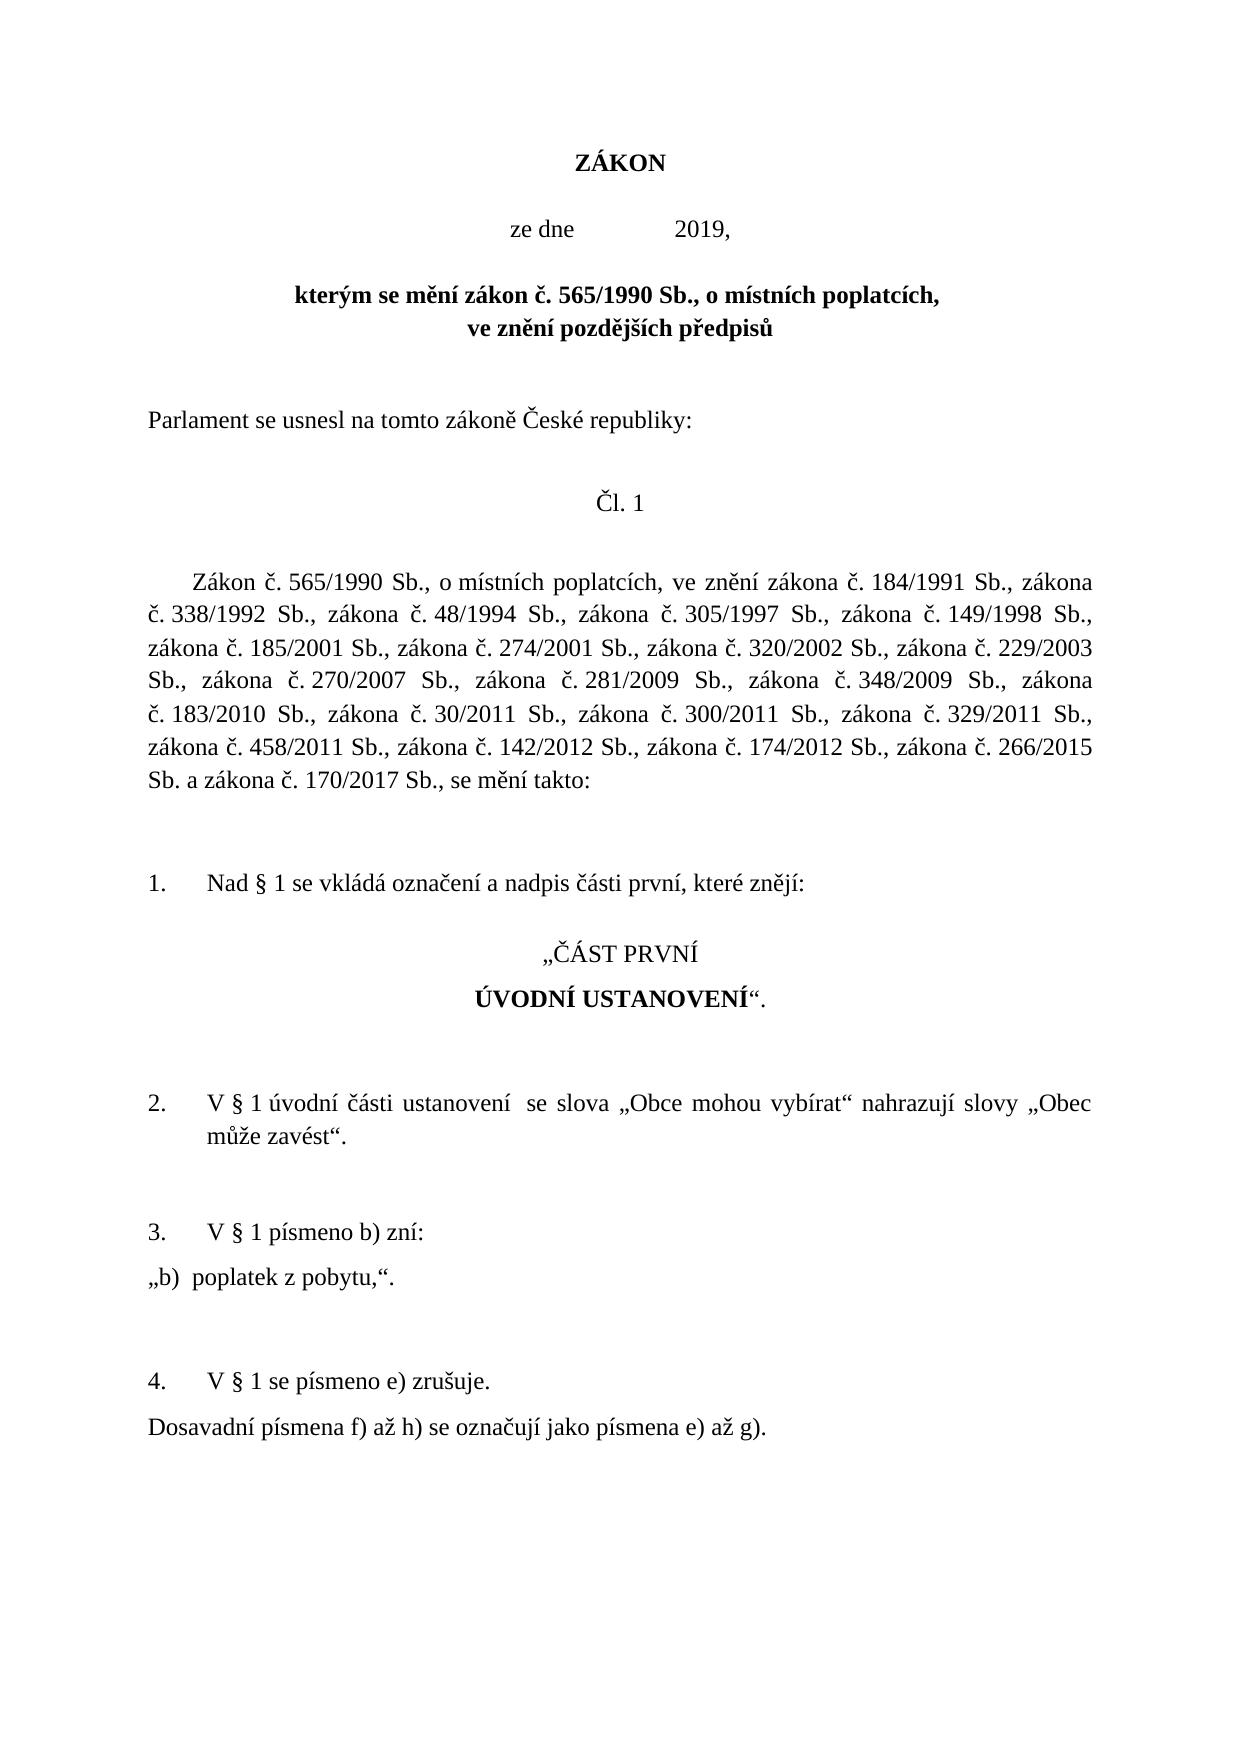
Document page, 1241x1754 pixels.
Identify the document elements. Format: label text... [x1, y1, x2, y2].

text kterým se mění zákon č. 565/1990 Sb., o místních poplatcích, ve znění pozdějších předpisů [148, 280, 1093, 342]
text ZÁKON [148, 148, 1093, 176]
text Parlament se usnesl na tomto zákoně České republiky: [148, 405, 1093, 433]
text Zákon č. 565/1990 Sb., o místních poplatcích, ve znění zákona č. 184/1991 Sb., zákona č. 338/1992 Sb., zákona č. 48/1994 Sb., zákona č. 305/1997 Sb., zákona č. 149/1998 Sb., zákona č. 185/2001 Sb., zákona č. 274/2001 Sb., zákona č. 320/2002 Sb., zákona č. 229/2003 Sb., zákona č. 270/2007 Sb., zákona č. 281/2009 Sb., zákona č. 348/2009 Sb., zákona č. 183/2010 Sb., zákona č. 30/2011 Sb., zákona č. 300/2011 Sb., zákona č. 329/2011 Sb., zákona č. 458/2011 Sb., zákona č. 142/2012 Sb., zákona č. 174/2012 Sb., zákona č. 266/2015 Sb. a zákona č. 170/2017 Sb., se mění takto: [148, 567, 1093, 793]
text V § 1 úvodní části ustanovení se slova „Obce mohou vybírat“ nahrazují slovy „Obec může zavést“. [148, 1088, 1093, 1150]
text ze dne 2019, [148, 214, 1093, 243]
text „b) poplatek z pobytu,“. [148, 1262, 1093, 1291]
text „ČÁST PRVNÍ [148, 939, 1093, 968]
text Dosavadní písmena f) až h) se označují jako písmena e) až g). [148, 1412, 1093, 1441]
text Nad § 1 se vkládá označení a nadpis části první, které znějí: [148, 868, 1093, 897]
text ÚVODNÍ USTANOVENÍ“. [148, 984, 1093, 1013]
text V § 1 se písmeno e) zrušuje. [148, 1366, 1093, 1395]
text V § 1 písmeno b) zní: [148, 1217, 1093, 1246]
